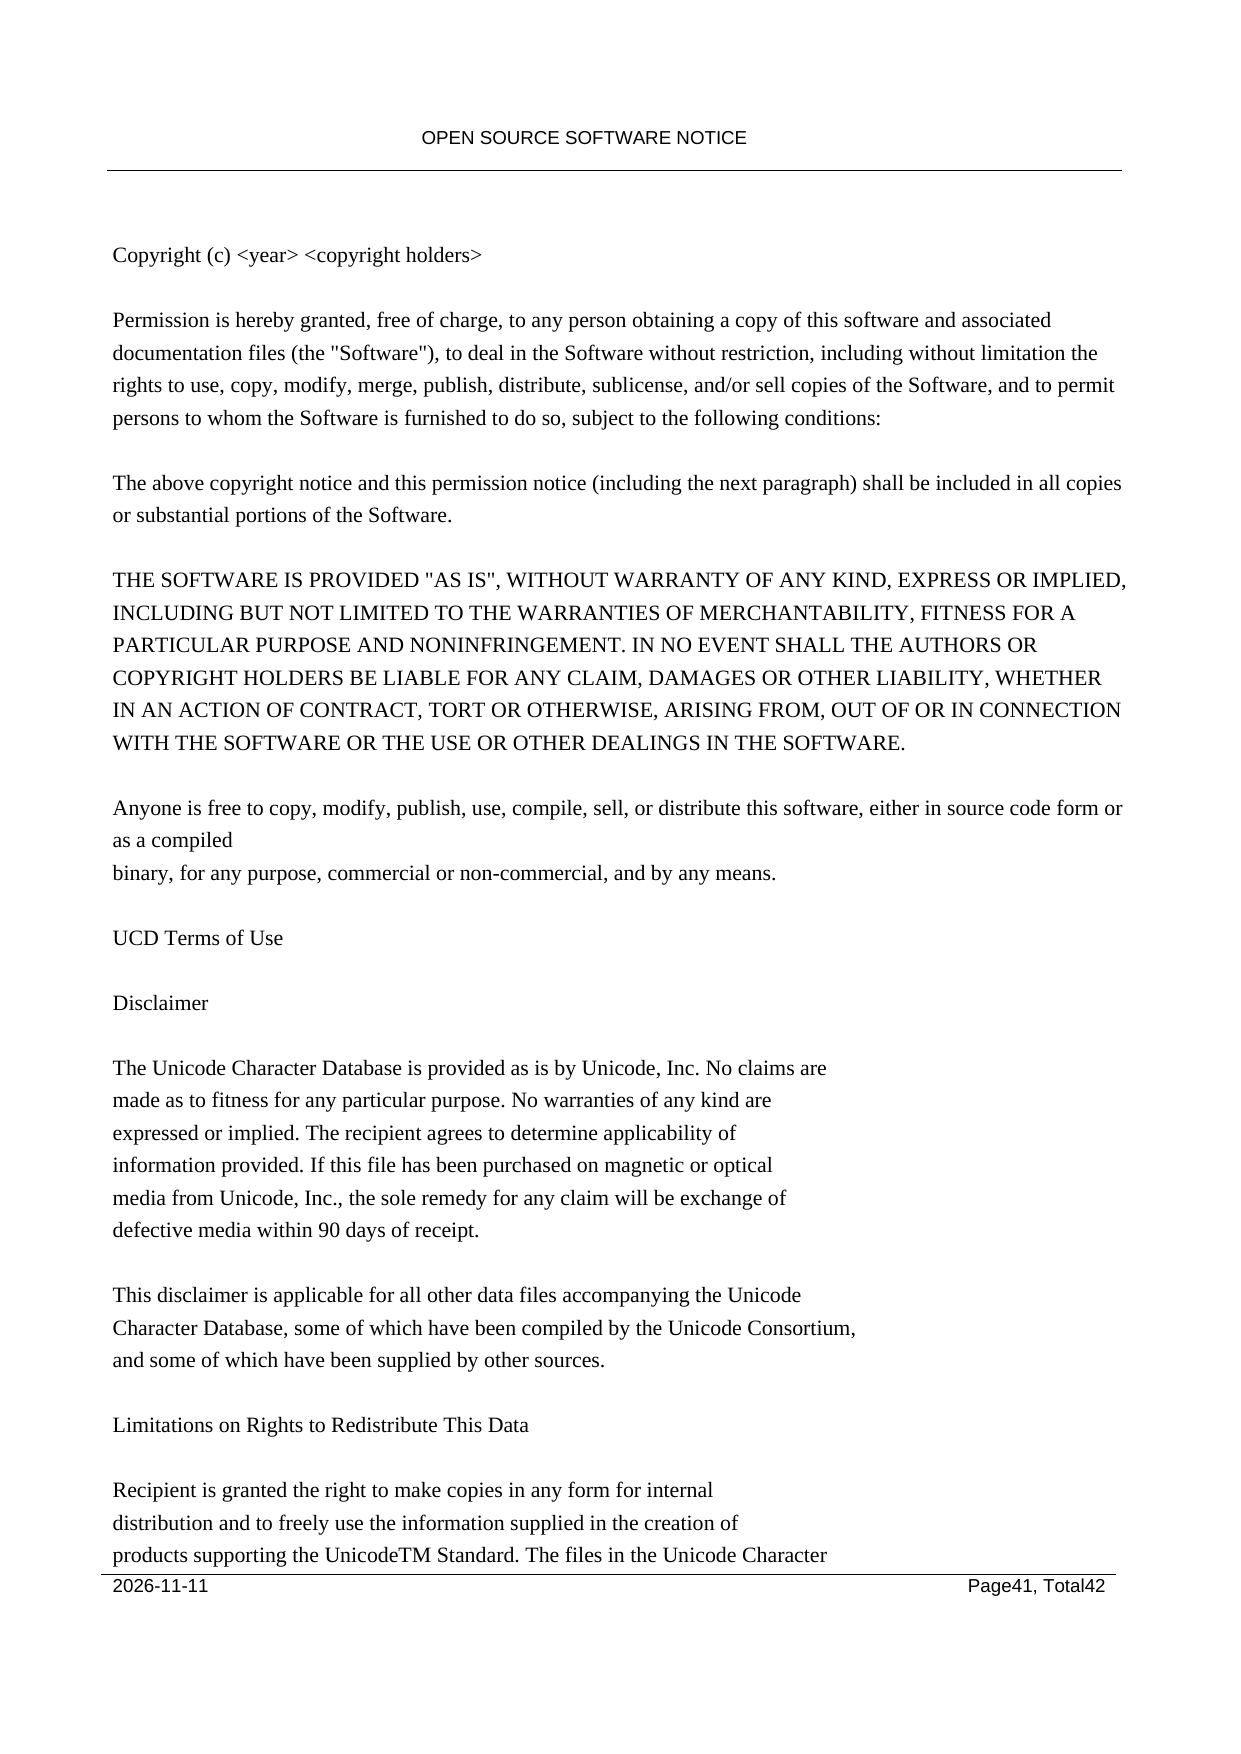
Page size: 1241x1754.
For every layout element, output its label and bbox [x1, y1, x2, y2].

text [112, 206, 1128, 1571]
